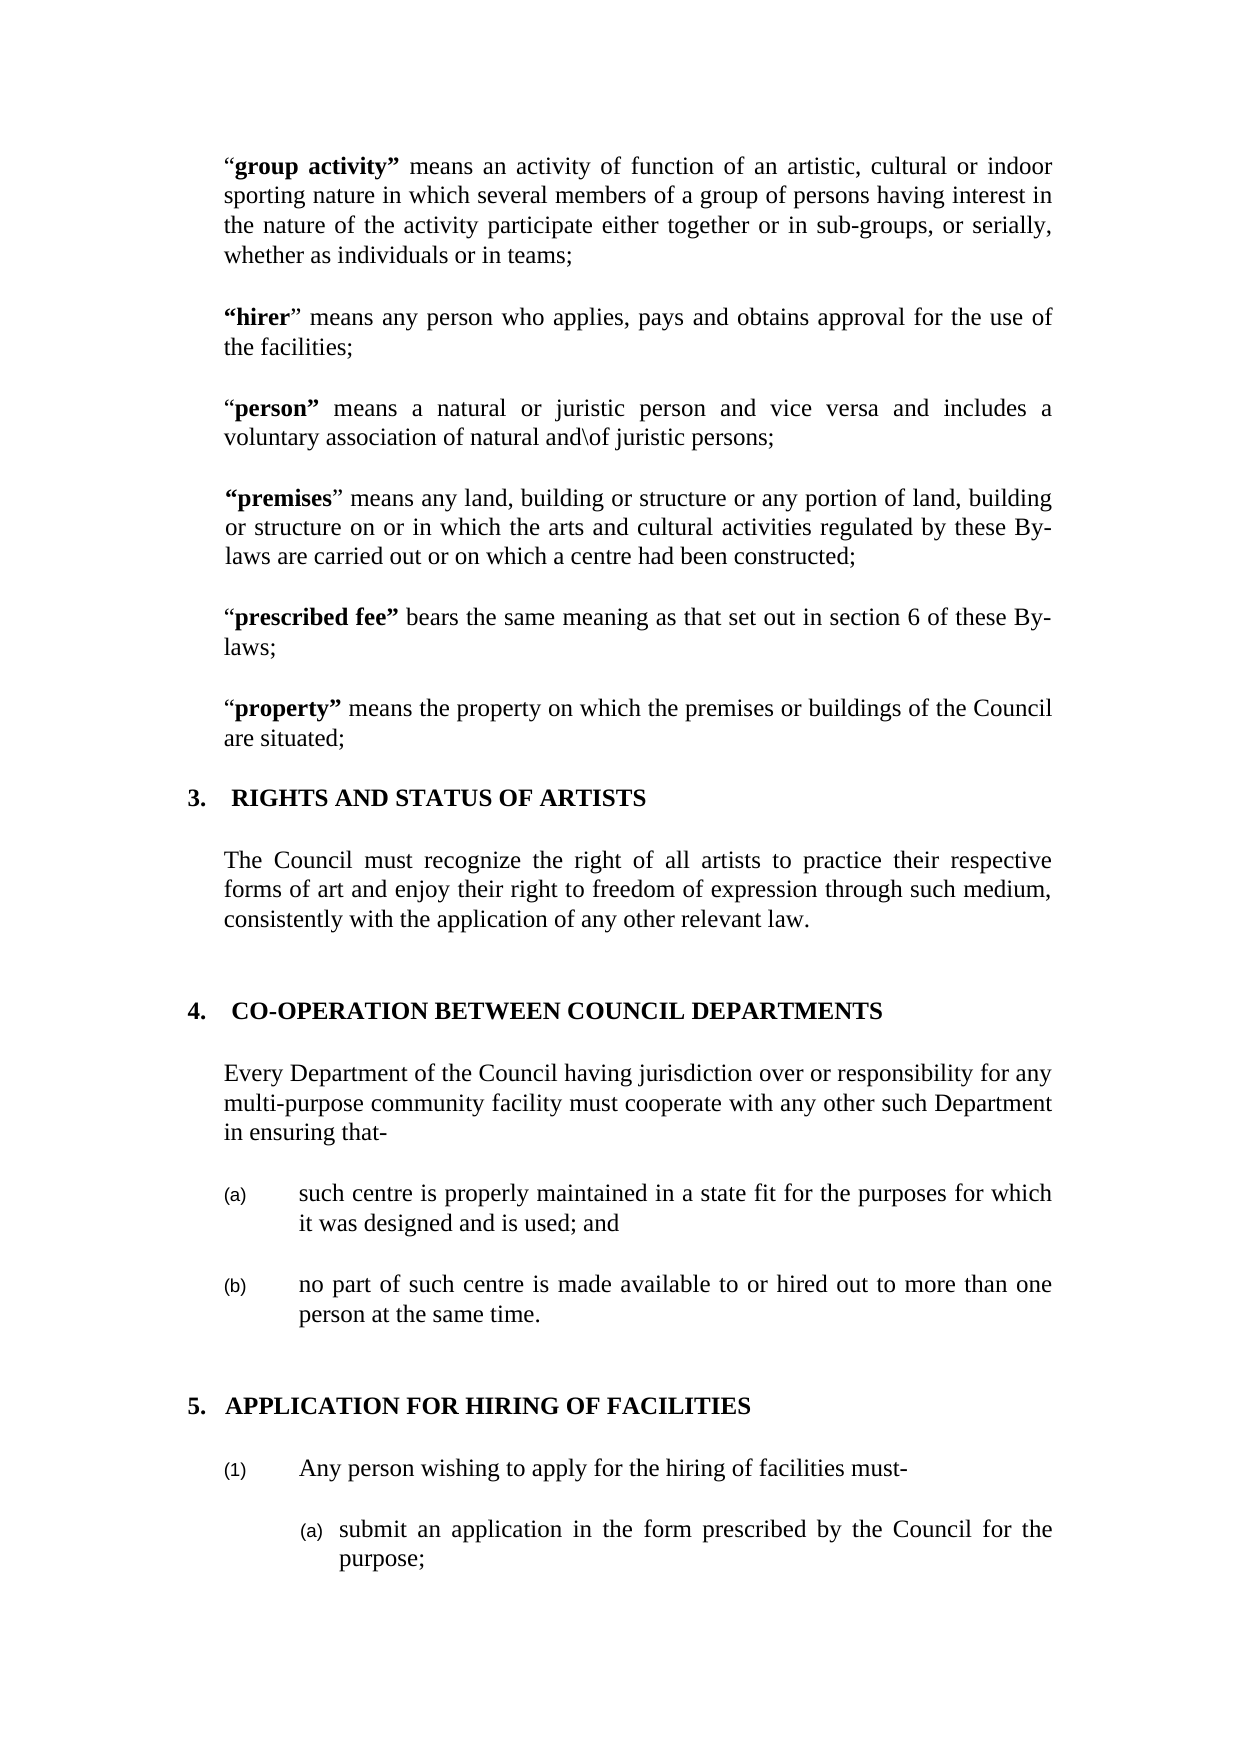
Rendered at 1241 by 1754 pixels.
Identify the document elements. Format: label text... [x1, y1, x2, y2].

subtitle CO-OPERATION BETWEEN COUNCIL DEPARTMENTS [187, 996, 1053, 1025]
text “group activity” means an activity of function of an artistic, cultural or indoor sporting nature in which several members of a group of persons having interest in the nature of the activity participate either together or in sub-groups, or serially, whether as individuals or in teams; [223, 151, 1053, 268]
list submit an application in the form prescribed by the Council for the purpose; [300, 1514, 1053, 1572]
text “property” means the property on which the premises or buildings of the Council are situated; [223, 693, 1053, 752]
text The Council must recognize the right of all artists to practice their respective forms of art and enjoy their right to freedom of expression through such medium, consistently with the application of any other relevant law. [223, 845, 1053, 933]
text Every Department of the Council having jurisdiction over or responsibility for any multi-purpose community facility must cooperate with any other such Department in ensuring that- [223, 1058, 1053, 1146]
list no part of such centre is made available to or hired out to more than one person at the same time. [223, 1269, 1053, 1327]
text “hirer” means any person who applies, pays and obtains approval for the use of the facilities; [223, 302, 1053, 361]
list Any person wishing to apply for the hiring of facilities must- [223, 1453, 1053, 1482]
subtitle APPLICATION FOR HIRING OF FACILITIES [187, 1391, 1053, 1419]
text “person” means a natural or juristic person and vice versa and includes a voluntary association of natural and\of juristic persons; [223, 393, 1053, 451]
text “premises” means any land, building or structure or any portion of land, building or structure on or in which the arts and cultural activities regulated by these By-laws are carried out or on which a centre had been constructed; [225, 483, 1053, 570]
text “prescribed fee” bears the same meaning as that set out in section 6 of these By-laws; [223, 602, 1053, 660]
list such centre is properly maintained in a state fit for the purposes for which it was designed and is used; and [223, 1178, 1053, 1237]
text 3. RIGHTS AND STATUS OF ARTISTS [150, 783, 1053, 812]
